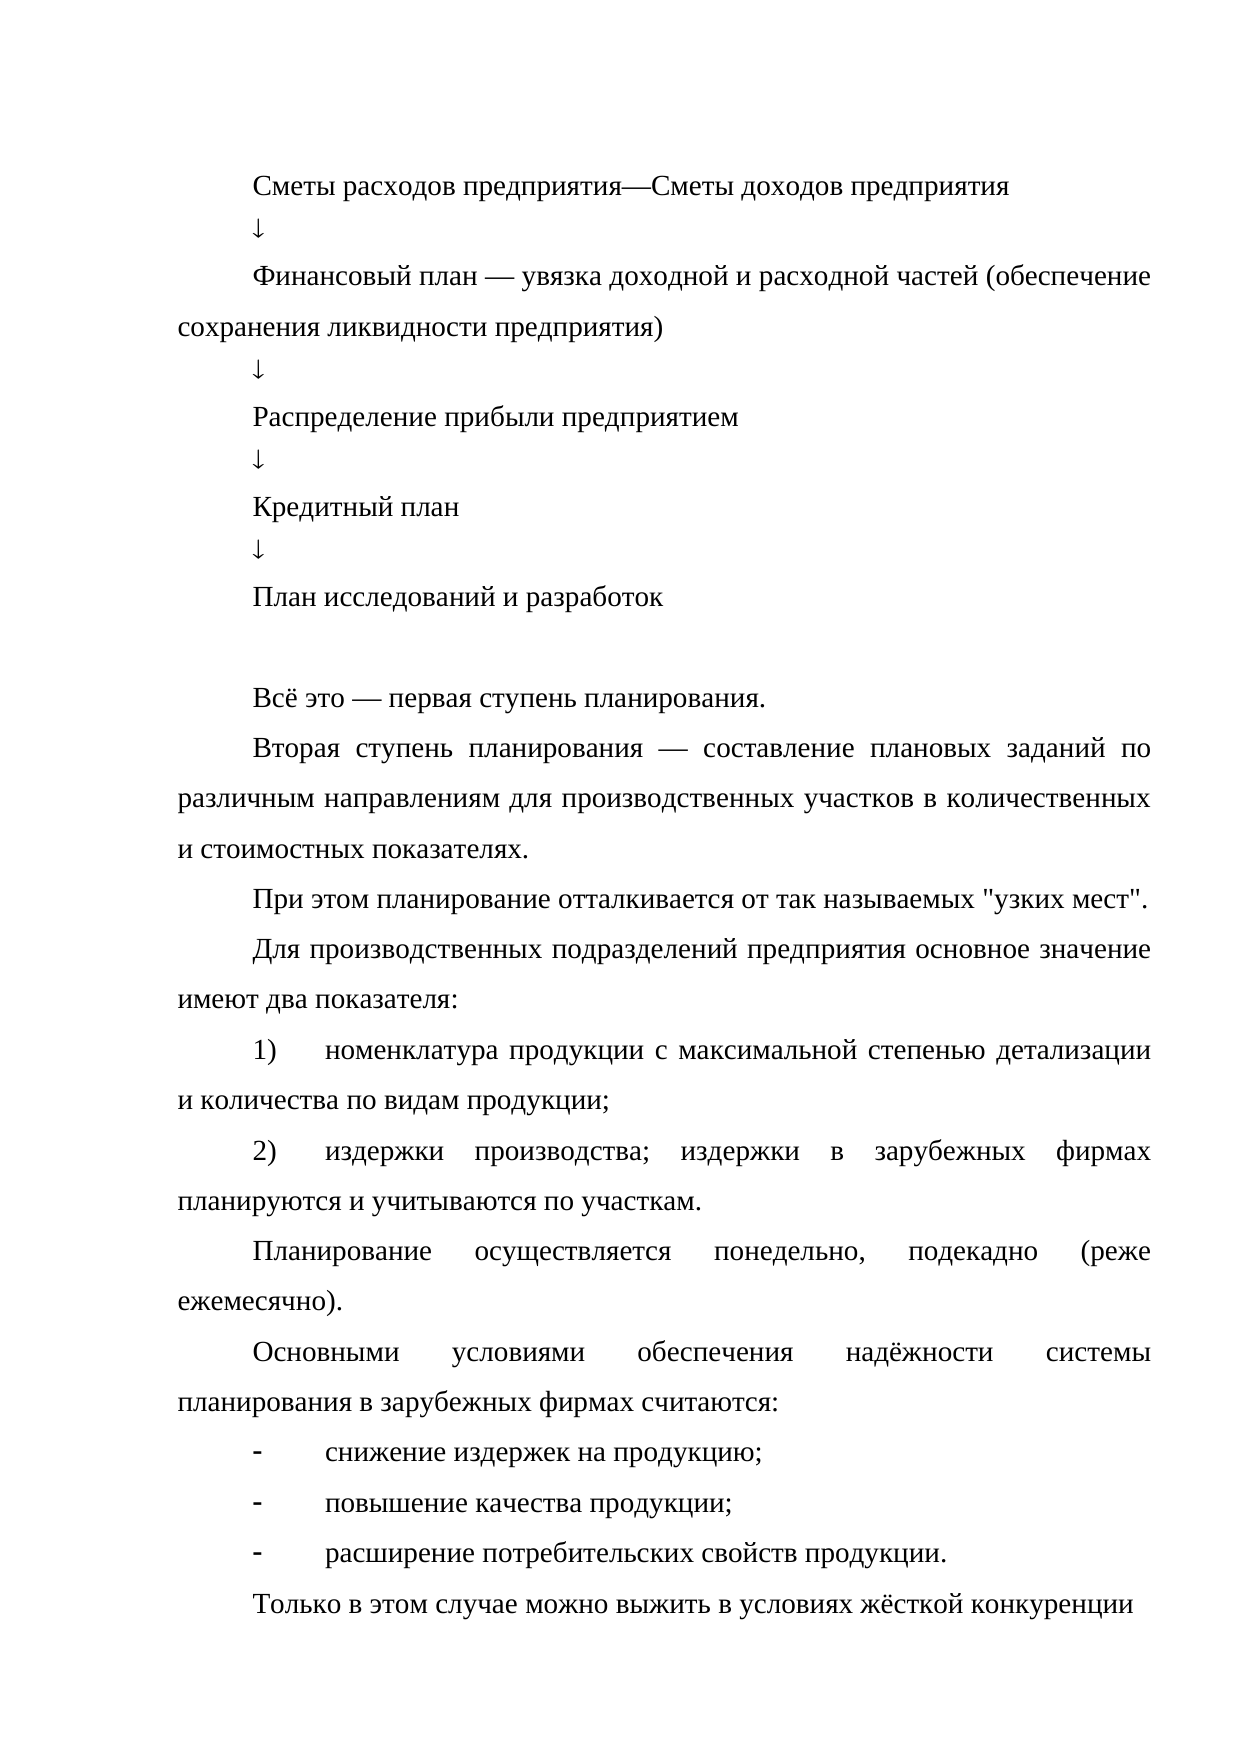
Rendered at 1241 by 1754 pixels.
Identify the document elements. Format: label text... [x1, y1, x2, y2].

text Всё это — первая ступень планирования. [177, 680, 1152, 713]
text При этом планирование отталкивается от так называемых "узких мест". [177, 881, 1152, 914]
text Вторая ступень планирования — составление плановых заданий по различным направлениям для производственных участков в количественных и стоимостных показателях. [177, 730, 1152, 864]
text Планирование осуществляется понедельно, подекадно (реже ежемесячно). [177, 1233, 1152, 1317]
list повышение качества продукции; [177, 1485, 1152, 1518]
text Кредитный план [177, 489, 1152, 523]
text План исследований и разработок [177, 579, 1152, 613]
text Сметы расходов предприятия—Сметы доходов предприятия [177, 168, 1152, 202]
text Основными условиями обеспечения надёжности системы планирования в зарубежных фирмах считаются: [177, 1334, 1152, 1418]
text  [177, 539, 1152, 566]
list номенклатура продукции с максимальной степенью детализации и количества по видам продукции; [177, 1032, 1152, 1116]
list расширение потребительских свойств продукции. [177, 1535, 1152, 1569]
text Финансовый план — увязка доходной и расходной частей (обеспечение сохранения ликвидности предприятия) [177, 258, 1152, 342]
list снижение издержек на продукцию; [177, 1434, 1152, 1468]
text  [177, 359, 1152, 386]
text Распределение прибыли предприятием [177, 399, 1152, 432]
text Для производственных подразделений предприятия основное значение имеют два показателя: [177, 931, 1152, 1015]
text Только в этом случае можно выжить в условиях жёсткой конкуренции [177, 1586, 1152, 1619]
text  [177, 219, 1152, 245]
list издержки производства; издержки в зарубежных фирмах планируются и учитываются по участкам. [177, 1133, 1152, 1216]
text  [177, 449, 1152, 476]
